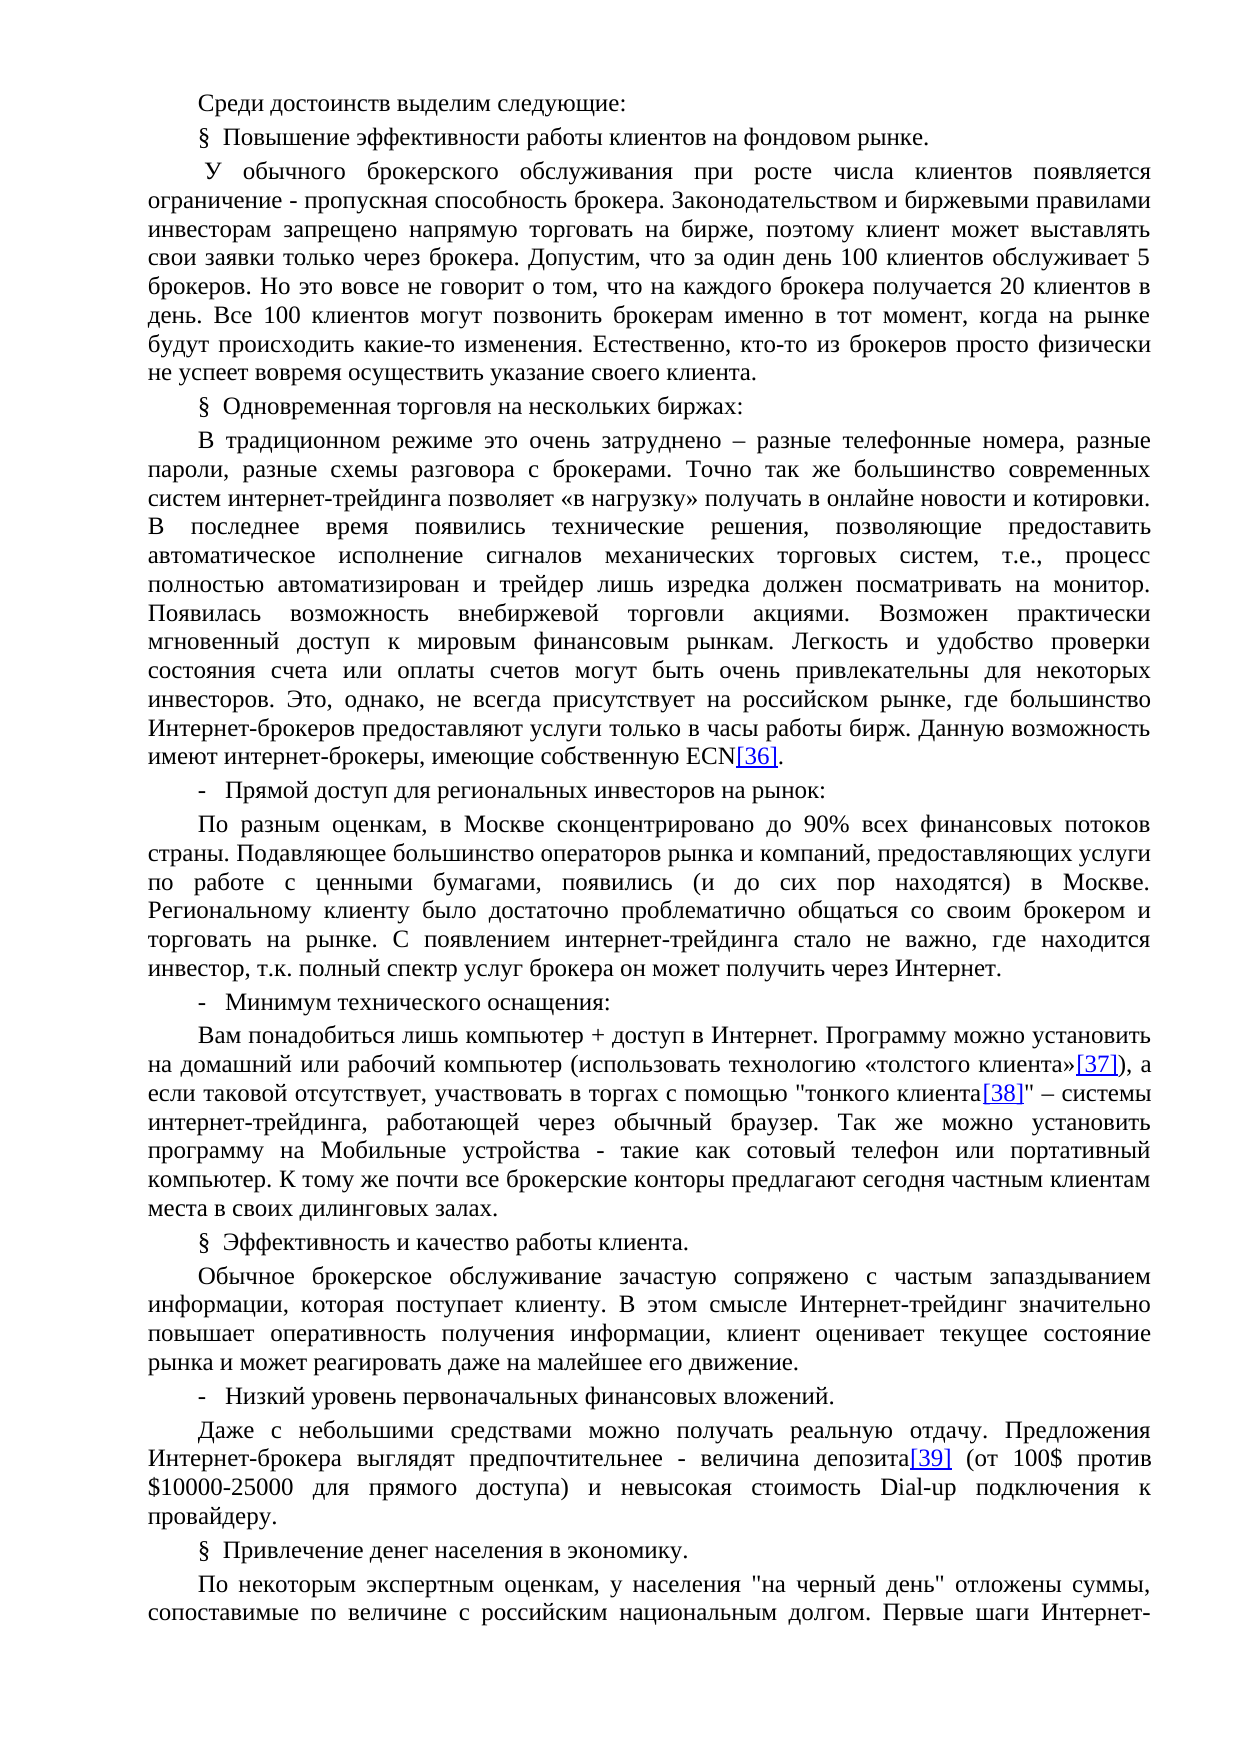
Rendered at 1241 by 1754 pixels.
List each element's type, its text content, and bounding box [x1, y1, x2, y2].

text У обычного брокерского обслуживания при росте числа клиентов появляется ограничение - пропускная способность брокера. Законодательством и биржевыми правилами инвесторам запрещено напрямую торговать на бирже, поэтому клиент может выставлять свои заявки только через брокера. Допустим, что за один день 100 клиентов обслуживает 5 брокеров. Но это вовсе не говорит о том, что на каждого брокера получается 20 клиентов в день. Все 100 клиентов могут позвонить брокерам именно в тот момент, когда на рынке будут происходить какие-то изменения. Естественно, кто-то из брокеров просто физически не успеет вовремя осуществить указание своего клиента. [148, 156, 1152, 386]
text § Привлечение денег населения в экономику. [148, 1535, 1152, 1564]
text - Минимум технического оснащения: [148, 987, 1152, 1016]
text По разным оценкам, в Москве сконцентрировано до 90% всех финансовых потоков страны. Подавляющее большинство операторов рынка и компаний, предоставляющих услуги по работе с ценными бумагами, появились (и до сих пор находятся) в Москве. Региональному клиенту было достаточно проблематично общаться со своим брокером и торговать на рынке. С появлением интернет-трейдинга стало не важно, где находится инвестор, т.к. полный спектр услуг брокера он может получить через Интернет. [148, 809, 1152, 982]
text - Низкий уровень первоначальных финансовых вложений. [148, 1381, 1152, 1410]
text - Прямой доступ для региональных инвесторов на рынок: [148, 775, 1152, 804]
text § Повышение эффективности работы клиентов на фондовом рынке. [148, 122, 1152, 151]
text § Одновременная торговля на нескольких биржах: [148, 391, 1152, 420]
text Обычное брокерское обслуживание зачастую сопряжено с частым запаздыванием информации, которая поступает клиенту. В этом смысле Интернет-трейдинг значительно повышает оперативность получения информации, клиент оценивает текущее состояние рынка и может реагировать даже на малейшее его движение. [148, 1261, 1152, 1376]
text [148, 1569, 1152, 1626]
text Среди достоинств выделим следующие: [148, 88, 1152, 117]
text Даже с небольшими средствами можно получать реальную отдачу. Предложения Интернет-брокера выглядят предпочтительнее - величина депозита[39] (от 100$ против $10000-25000 для прямого доступа) и невысокая стоимость Dial-up подключения к провайдеру. [148, 1415, 1152, 1530]
text § Эффективность и качество работы клиента. [148, 1227, 1152, 1256]
text В традиционном режиме это очень затруднено – разные телефонные номера, разные пароли, разные схемы разговора с брокерами. Точно так же большинство современных систем интернет-трейдинга позволяет «в нагрузку» получать в онлайне новости и котировки. В последнее время появились технические решения, позволяющие предоставить автоматическое исполнение сигналов механических торговых систем, т.е., процесс полностью автоматизирован и трейдер лишь изредка должен посматривать на монитор. Появилась возможность внебиржевой торговли акциями. Возможен практически мгновенный доступ к мировым финансовым рынкам. Легкость и удобство проверки состояния счета или оплаты счетов могут быть очень привлекательны для некоторых инвесторов. Это, однако, не всегда присутствует на российском рынке, где большинство Интернет-брокеров предоставляют услуги только в часы работы бирж. Данную возможность имеют интернет-брокеры, имеющие собственную ЕСN[36]. [148, 425, 1152, 770]
text Вам понадобиться лишь компьютер + доступ в Интернет. Программу можно установить на домашний или рабочий компьютер (использовать технологию «толстого клиента»[37]), а если таковой отсутствует, участвовать в торгах с помощью "тонкого клиента[38]" – системы интернет-трейдинга, работающей через обычный браузер. Так же можно установить программу на Мобильные устройства - такие как сотовый телефон или портативный компьютер. К тому же почти все брокерские конторы предлагают сегодня частным клиентам места в своих дилинговых залах. [148, 1021, 1152, 1222]
